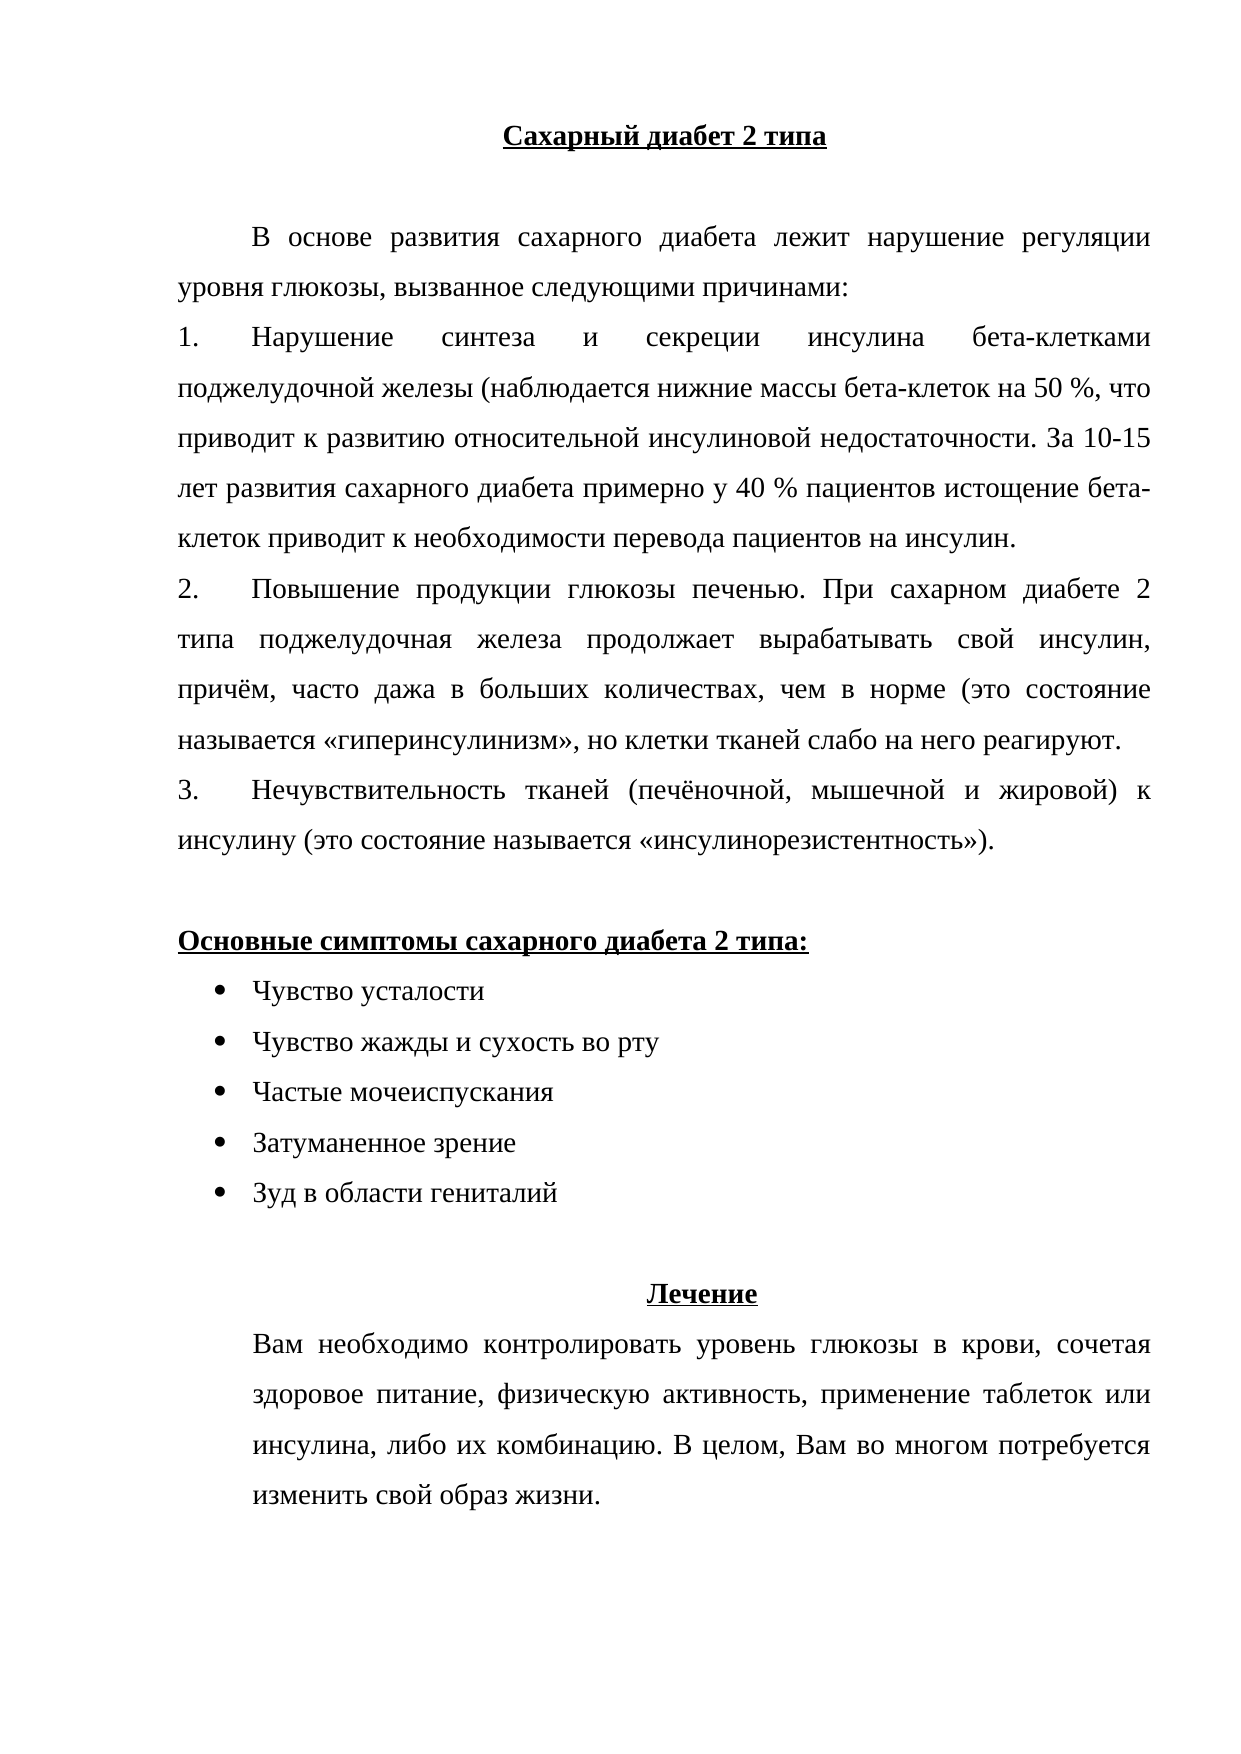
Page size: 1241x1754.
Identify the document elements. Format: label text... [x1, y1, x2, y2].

list Нечувствительность тканей (печёночной, мышечной и жировой) к инсулину (это состояние называется «инсулинорезистентность»). [177, 772, 1152, 856]
list Частые мочеиспускания [215, 1074, 1152, 1108]
list Основные симптомы сахарного диабета 2 типа: [177, 923, 1152, 957]
list Чувство усталости [215, 973, 1152, 1007]
list Чувство жажды и сухость во рту [215, 1024, 1152, 1057]
list Вам необходимо контролировать уровень глюкозы в крови, сочетая здоровое питание, физическую активность, применение таблеток или инсулина, либо их комбинацию. В целом, Вам во многом потребуется изменить свой образ жизни. [252, 1326, 1152, 1511]
list Лечение [252, 1276, 1152, 1309]
list Затуманенное зрение [215, 1125, 1152, 1158]
list Нарушение синтеза и секреции инсулина бета-клетками поджелудочной железы (наблюдается нижние массы бета-клеток на 50 %, что приводит к развитию относительной инсулиновой недостаточности. За 10-15 лет развития сахарного диабета примерно у 40 % пациентов истощение бета-клеток приводит к необходимости перевода пациентов на инсулин. [177, 319, 1152, 554]
text Сахарный диабет 2 типа [177, 118, 1152, 152]
list Повышение продукции глюкозы печенью. При сахарном диабете 2 типа поджелудочная железа продолжает вырабатывать свой инсулин, причём, часто дажа в больших количествах, чем в норме (это состояние называется «гиперинсулинизм», но клетки тканей слабо на него реагируют. [177, 571, 1152, 755]
list Зуд в области гениталий [215, 1175, 1152, 1209]
text В основе развития сахарного диабета лежит нарушение регуляции уровня глюкозы, вызванное следующими причинами: [177, 219, 1152, 303]
